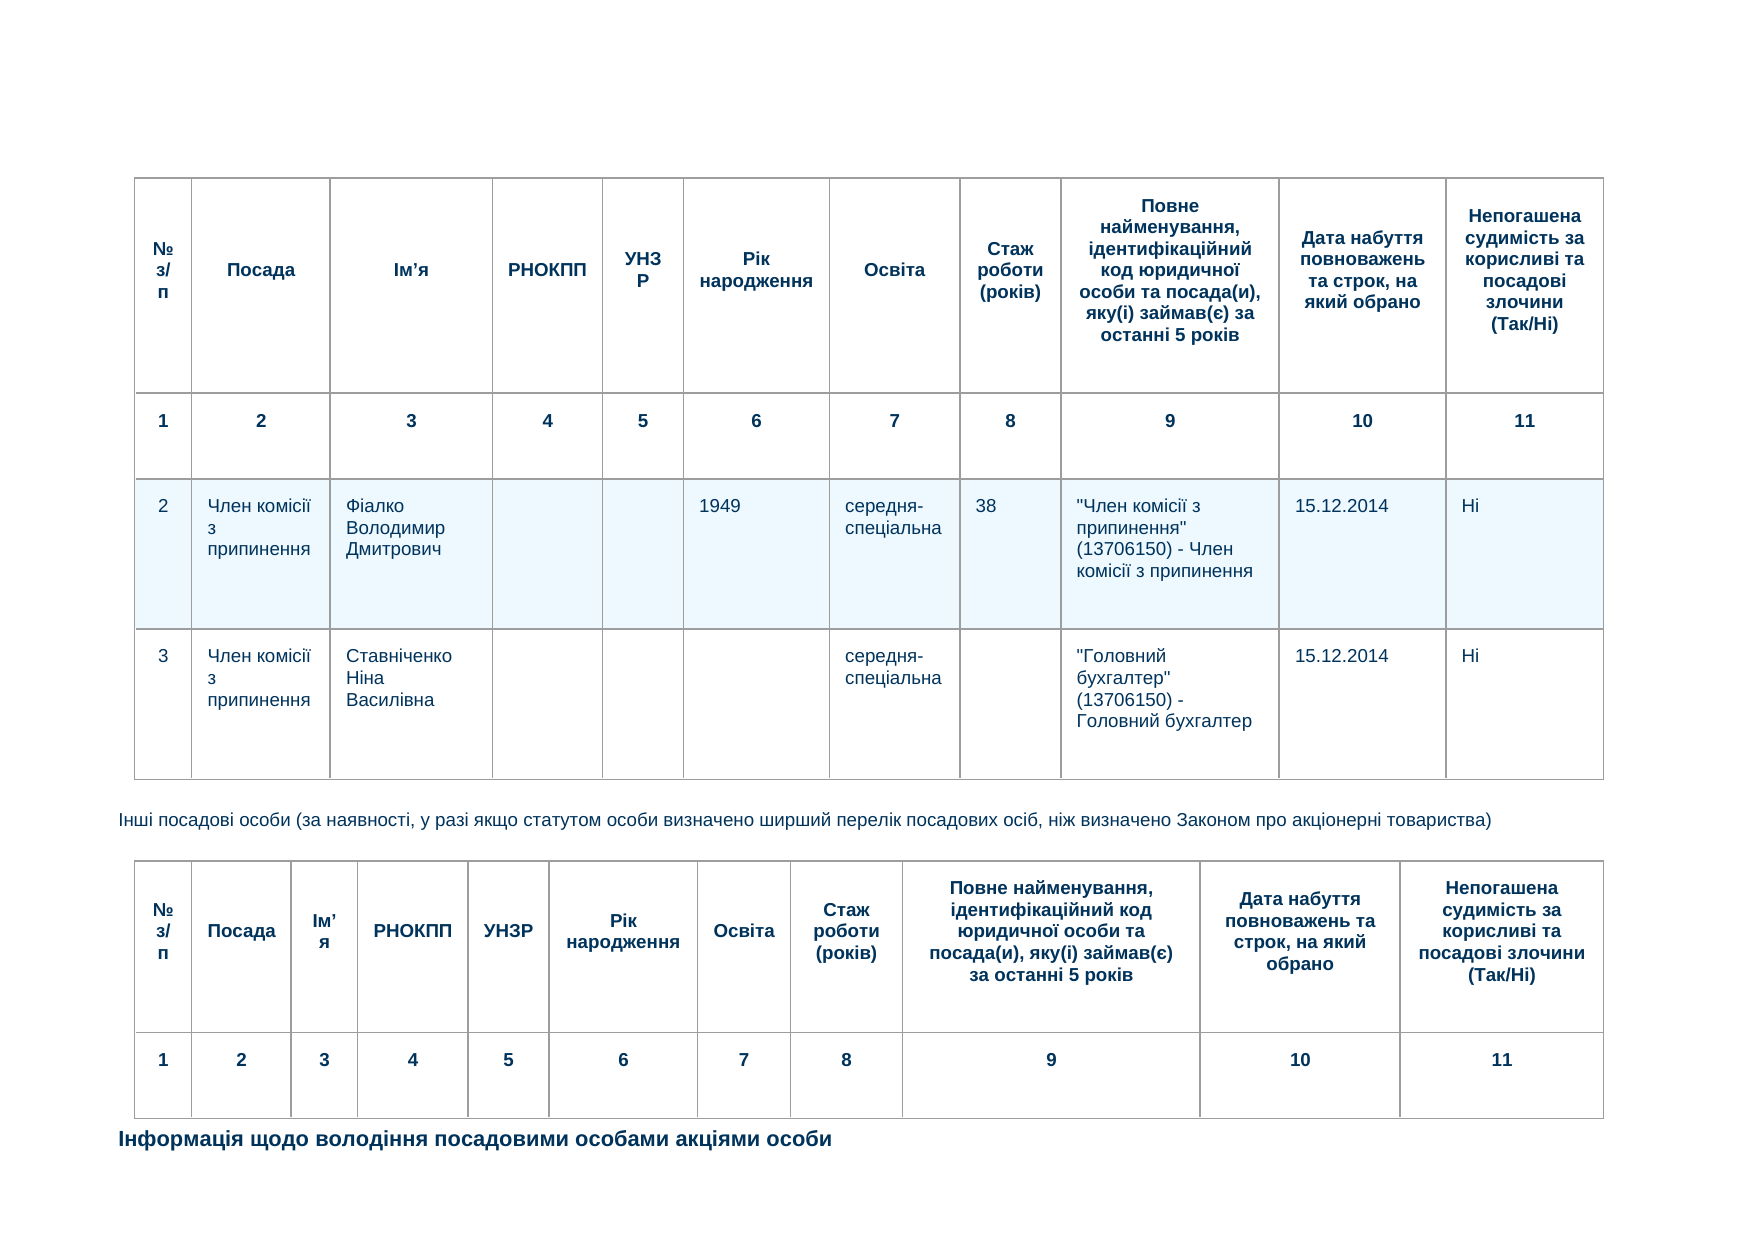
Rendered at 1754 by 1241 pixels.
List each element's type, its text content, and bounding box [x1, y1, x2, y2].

table_cell 2 [192, 394, 329, 478]
table_header Ім’я [292, 862, 357, 1032]
table_cell 11 [1447, 394, 1603, 478]
table_cell 1949 [684, 480, 829, 628]
table_cell 7 [698, 1033, 790, 1117]
table_cell 3 [292, 1033, 357, 1117]
table_cell 3 [331, 394, 492, 478]
table_cell 11 [1401, 1033, 1603, 1117]
table_header Рік народження [550, 862, 697, 1032]
table_cell 2 [135, 479, 191, 628]
table_header Дата набуття повноважень та строк, на який обрано [1280, 179, 1445, 392]
table_header РНОКПП [493, 179, 602, 392]
table_header Посада [192, 862, 290, 1032]
table_cell 9 [903, 1033, 1199, 1117]
table_cell Ні [1447, 480, 1603, 628]
table_header № з/п [135, 862, 191, 1032]
table_cell [493, 480, 602, 628]
table_header Непогашена судимість за корисливі та посадові злочини (Так/Ні) [1401, 862, 1603, 1032]
table_header № з/п [135, 179, 191, 392]
table_cell середня- спеціальна [830, 630, 959, 778]
table_cell середня- спеціальна [830, 480, 959, 628]
table_cell Фіалко Володимир Дмитрович [331, 480, 492, 628]
table_cell Член комісії з припинення [192, 630, 329, 778]
table_cell [961, 630, 1060, 778]
table_cell 7 [830, 394, 959, 478]
table_header РНОКПП [358, 862, 467, 1032]
table_cell "Член комісії з припинення" (13706150) - Член комісії з припинення [1062, 480, 1278, 628]
table_cell 8 [961, 394, 1060, 478]
table_cell 15.12.2014 [1280, 630, 1445, 778]
table_cell [684, 630, 829, 778]
table_header Освіта [830, 179, 959, 392]
table_header Дата набуття повноважень та строк, на який обрано [1201, 862, 1399, 1032]
table_cell 6 [684, 394, 829, 478]
table_cell 1 [135, 1033, 191, 1117]
table_header Непогашена судимість за корисливі та посадові злочини (Так/Ні) [1447, 179, 1603, 392]
table_header УНЗР [469, 862, 548, 1032]
table_cell 3 [135, 629, 191, 778]
table_header Повне найменування, ідентифікаційний код юридичної особи та посада(и), яку(і) займав(є) за останні 5 років [1062, 179, 1278, 392]
table_header Повне найменування, ідентифікаційний код юридичної особи та посада(и), яку(і) займав(є) за останні 5 років [903, 862, 1199, 1032]
table_header Стаж роботи (років) [791, 862, 902, 1032]
table_header Ім’я [331, 179, 492, 392]
table_cell 10 [1280, 394, 1445, 478]
table_cell [603, 630, 683, 778]
table_header Посада [192, 179, 329, 392]
table_cell 8 [791, 1033, 902, 1117]
table_cell 6 [550, 1033, 697, 1117]
text Інші посадові особи (за наявності, у разі якщо статутом особи визначено ширший перелік посадових осіб, ніж визначено Законом про акціонерні товариства) [118, 809, 1636, 831]
table_cell 5 [469, 1033, 548, 1117]
table_cell [603, 480, 683, 628]
table_cell 5 [603, 394, 683, 478]
table_cell 15.12.2014 [1280, 480, 1445, 628]
table_cell 9 [1062, 394, 1278, 478]
table_cell 38 [961, 480, 1060, 628]
table_header Рік народження [684, 179, 829, 392]
table_cell "Головний бухгалтер" (13706150) - Головний бухгалтер [1062, 630, 1278, 778]
table_cell 1 [135, 393, 191, 478]
table_cell 2 [192, 1033, 290, 1117]
table_header Стаж роботи (років) [961, 179, 1060, 392]
table_cell [493, 630, 602, 778]
table_cell Ні [1447, 630, 1603, 778]
table_cell Ставніченко Ніна Василівна [331, 630, 492, 778]
table_header Освіта [698, 862, 790, 1032]
table_cell 4 [493, 394, 602, 478]
table_cell 10 [1201, 1033, 1399, 1117]
table_cell 4 [358, 1033, 467, 1117]
table_cell Член комісії з припинення [192, 480, 329, 628]
table_header УНЗР [603, 179, 683, 392]
text Інформація щодо володіння посадовими особами акціями особи [118, 1119, 1636, 1151]
